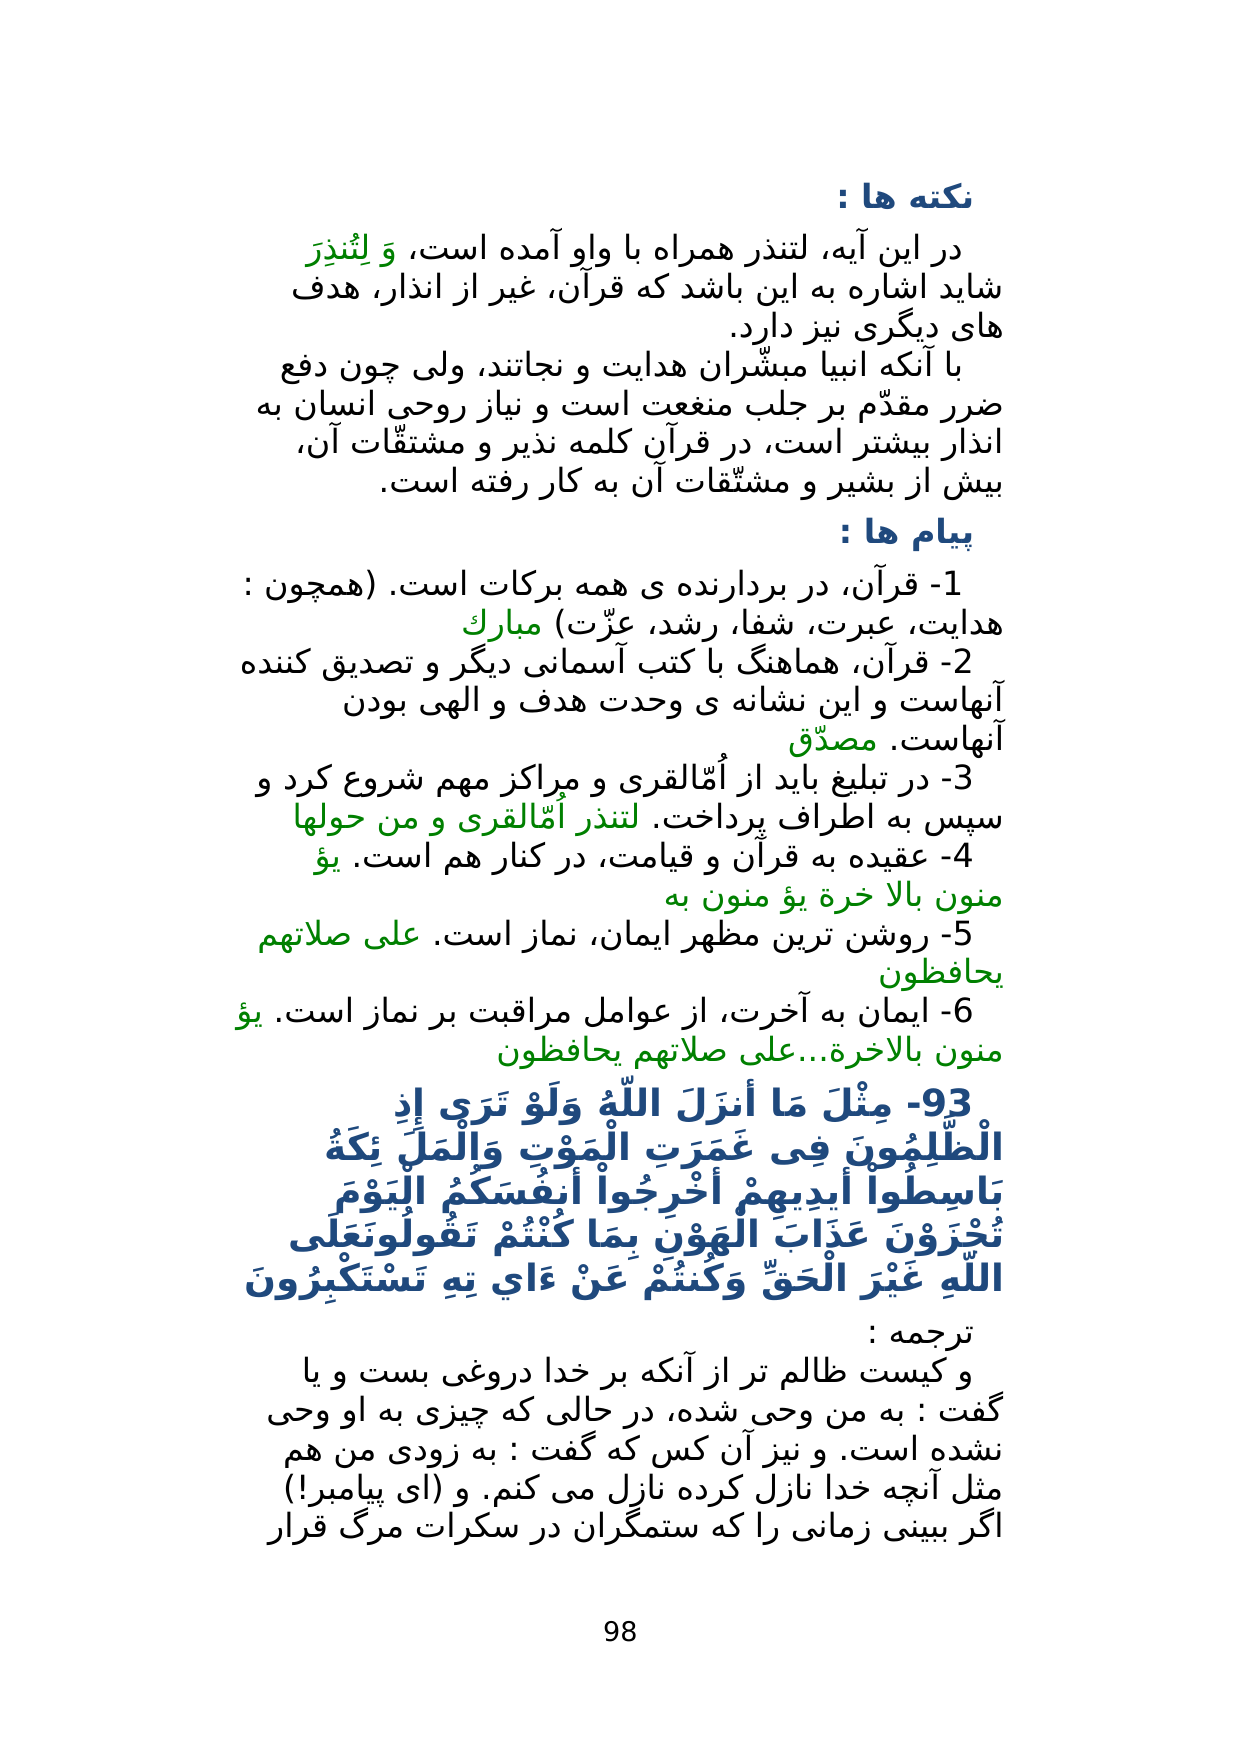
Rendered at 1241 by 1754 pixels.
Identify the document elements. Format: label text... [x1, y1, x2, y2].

subtitle 93- مِثْلَ مَا أنزَلَ اللّهُ وَلَوْ تَرَى إِذِ الْظَّلِمُونَ فِى غَمَرَتِ الْمَوْتِ وَالْمَلَ ئِكَةُ بَاسِطُواْ أيدِيهِمْ أخْرِجُواْ أنفُسَكُمُ الْيَوْمَ تُجْزَوْنَ عَذَابَ الْهَوْنِ بِمَا كُنْتُمْ تَقُولُونَعَلَى اللّهِ غَيْرَ الْحَقِّ وَكُنتُمْ عَنْ ءَاي تِهِ تَسْتَكْبِرُونَ [236, 1082, 1004, 1300]
subtitle پيام ها : [236, 513, 1004, 552]
text 5- روشن ترين مظهر ايمان، نماز است. على صلاتهم يحافظون [236, 914, 1004, 992]
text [236, 1352, 1004, 1546]
text با آنكه انبيا مبشّران هدايت و نجاتند، ولى چون دفع ضرر مقدّم بر جلب منغعت است و نياز روحى انسان به انذار بيشتر است، در قرآن كلمه نذير و مشتقّات آن، بيش از بشير و مشتّقات آن به كار رفته است. [236, 345, 1004, 501]
text 4- عقيده به قرآن و قيامت، در كنار هم است. يؤ منون بالا خرة يؤ منون به [236, 836, 1004, 914]
text ترجمه : [236, 1313, 1004, 1352]
text 3- در تبليغ بايد از اُمّالقرى و مراكز مهم شروع كرد و سپس به اطراف پرداخت. لتنذر اُمّالقرى و من حولها [236, 759, 1004, 836]
text 6- ايمان به آخرت، از عوامل مراقبت بر نماز است. يؤ منون بالاخرة...على صلاتهم يحافظون [236, 992, 1004, 1069]
text در اين آيه، لتنذر همراه با واو آمده است، وَ لِتُنذِرَ شايد اشاره به اين باشد كه قرآن، غير از انذار، هدف هاى ديگرى نيز دارد. [236, 228, 1004, 345]
text 1- قرآن، در بردارنده ى همه بركات است. (همچون : هدايت، عبرت، شفا، رشد، عزّت) مبارك [236, 564, 1004, 642]
text 2- قرآن، هماهنگ با كتب آسمانى ديگر و تصديق كننده آنهاست و اين نشانه ى وحدت هدف و الهى بودن آنهاست. مصدّق [236, 642, 1004, 759]
subtitle نكته ها : [236, 177, 1004, 216]
